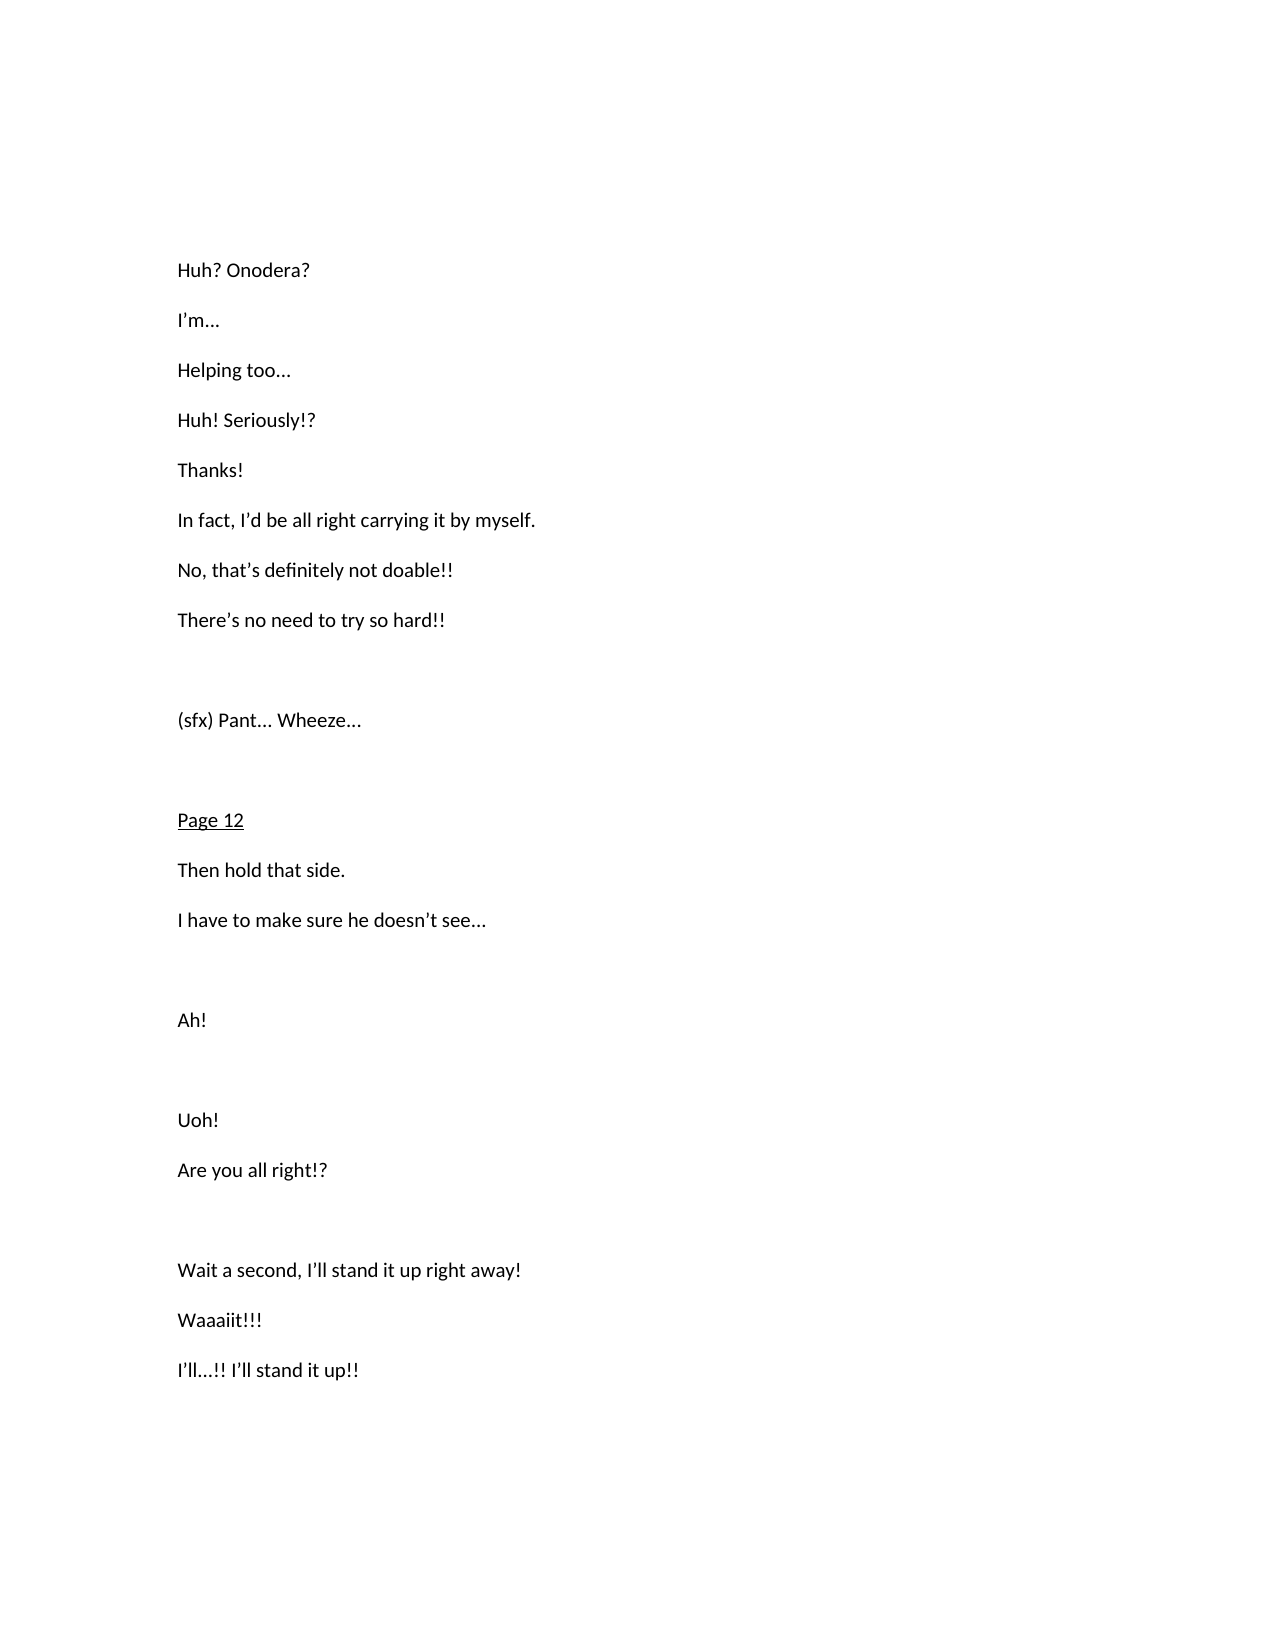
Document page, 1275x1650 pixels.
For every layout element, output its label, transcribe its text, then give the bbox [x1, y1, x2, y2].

text Waaaiit!!! [177, 1307, 1098, 1332]
text Then hold that side. [177, 857, 1098, 882]
text Are you all right!? [177, 1157, 1098, 1182]
text Huh? Onodera? [177, 257, 1098, 282]
text Wait a second, I’ll stand it up right away! [177, 1257, 1098, 1282]
text I’m... [177, 307, 1098, 332]
text There’s no need to try so hard!! [177, 607, 1098, 632]
text I’ll...!! I’ll stand it up!! [177, 1357, 1098, 1382]
text In fact, I’d be all right carrying it by myself. [177, 507, 1098, 532]
text No, that’s definitely not doable!! [177, 557, 1098, 582]
text Thanks! [177, 457, 1098, 482]
text Ah! [177, 1007, 1098, 1032]
text (sfx) Pant... Wheeze... [177, 707, 1098, 732]
text Helping too... [177, 357, 1098, 382]
text I have to make sure he doesn’t see... [177, 907, 1098, 932]
text Uoh! [177, 1107, 1098, 1132]
text Huh! Seriously!? [177, 407, 1098, 432]
text Page 12 [177, 807, 1098, 832]
